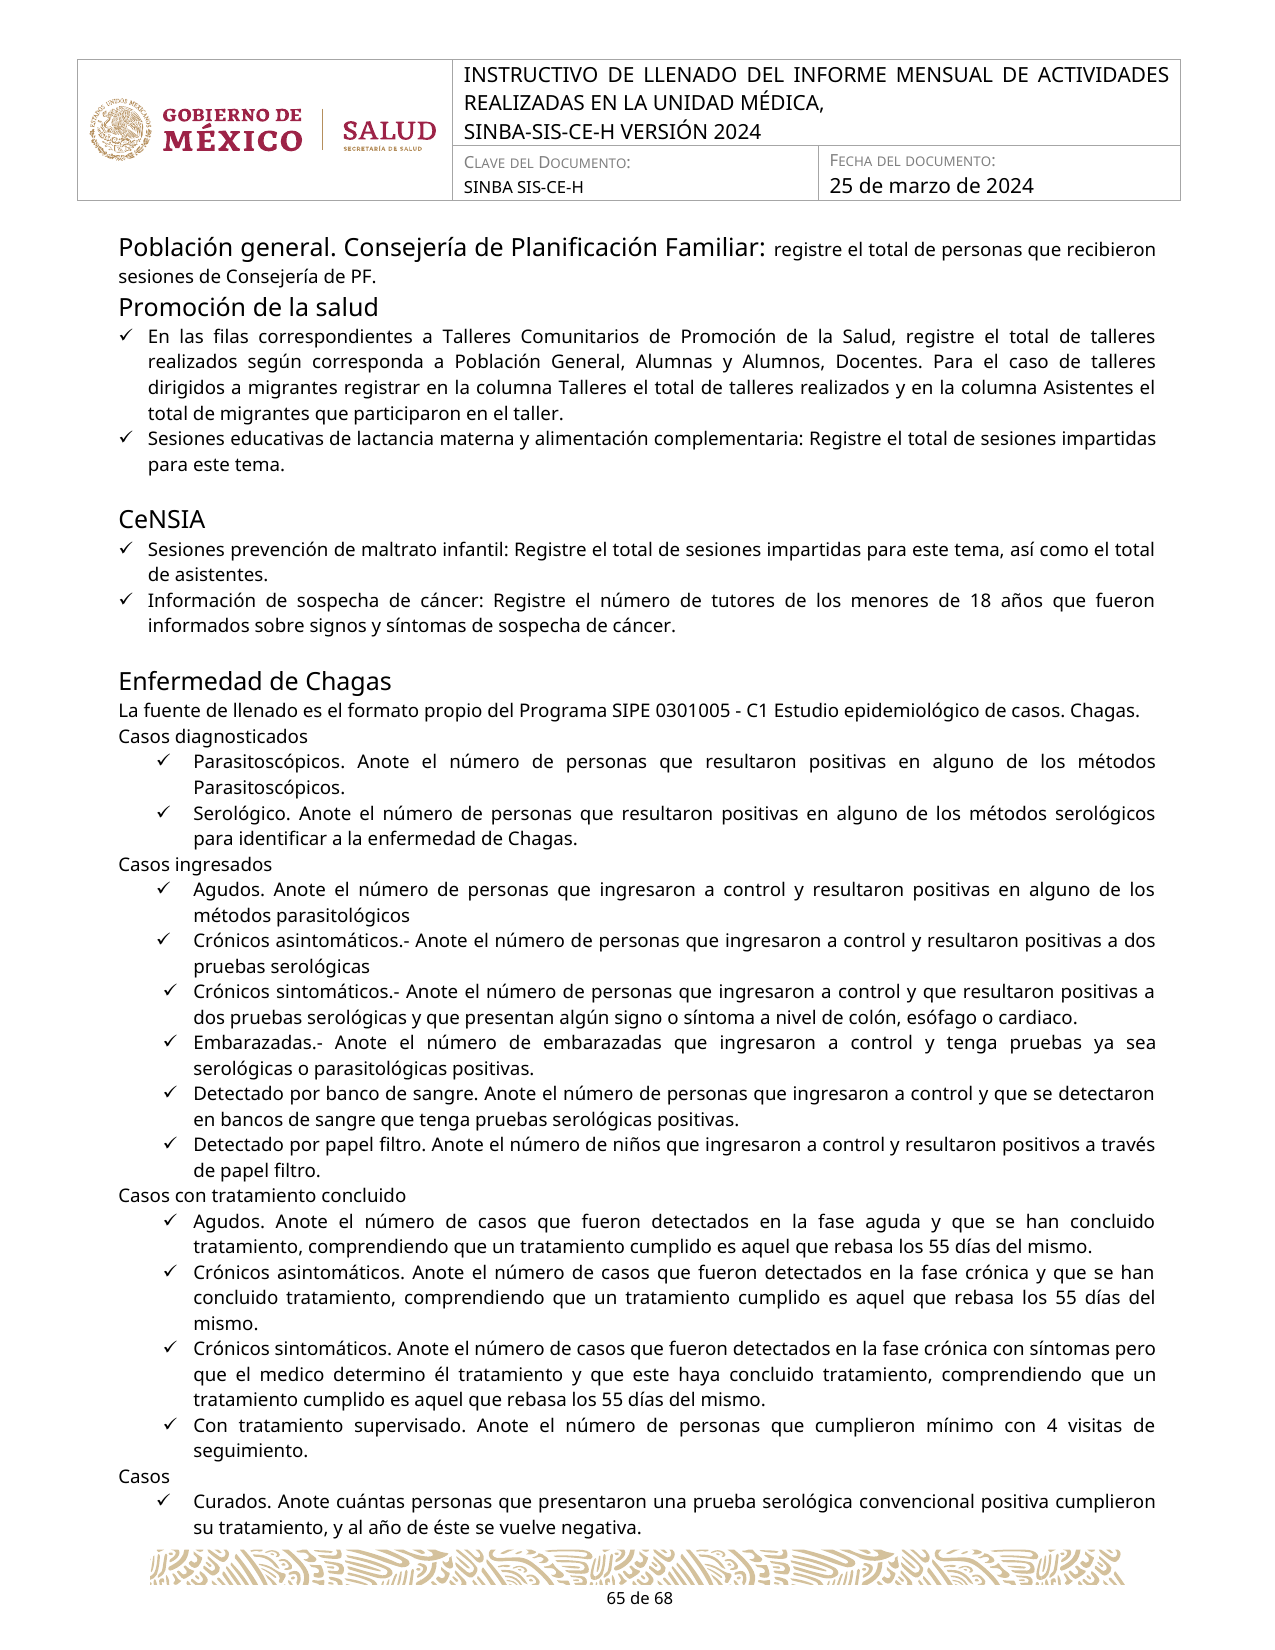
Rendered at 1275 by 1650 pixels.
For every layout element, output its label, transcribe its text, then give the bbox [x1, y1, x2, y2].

list Detectado por banco de sangre. Anote el número de personas que ingresaron a control y que se detectaron en bancos de sangre que tenga pruebas serológicas positivas. [162, 1081, 1157, 1132]
list Embarazadas.- Anote el número de embarazadas que ingresaron a control y tenga pruebas ya sea serológicas o parasitológicas positivas. [162, 1029, 1157, 1081]
text CeNSIA [118, 502, 1157, 536]
list Sesiones prevención de maltrato infantil: Registre el total de sesiones impartidas para este tema, así como el total de asistentes. [118, 536, 1157, 587]
text Casos diagnosticados [118, 723, 1157, 749]
text Enfermedad de Chagas [118, 664, 1157, 698]
list Crónicos sintomáticos. Anote el número de casos que fueron detectados en la fase crónica con síntomas pero que el medico determino él tratamiento y que este haya concluido tratamiento, comprendiendo que un tratamiento cumplido es aquel que rebasa los 55 días del mismo. [162, 1336, 1157, 1412]
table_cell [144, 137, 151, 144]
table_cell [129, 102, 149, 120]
text Casos [118, 1463, 1157, 1489]
text Población general. Consejería de Planificación Familiar: registre el total de personas que recibieron sesiones de Consejería de PF. [118, 230, 1157, 289]
list Sesiones educativas de lactancia materna y alimentación complementaria: Registre el total de sesiones impartidas para este tema. [118, 425, 1157, 476]
list Agudos. Anote el número de personas que ingresaron a control y resultaron positivas en alguno de los métodos parasitológicos [156, 876, 1157, 927]
list Crónicos asintomáticos.- Anote el número de personas que ingresaron a control y resultaron positivas a dos pruebas serológicas [156, 927, 1157, 978]
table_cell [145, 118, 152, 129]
list Serológico. Anote el número de personas que resultaron positivas en alguno de los métodos serológicos para identificar a la enfermedad de Chagas. [156, 800, 1157, 851]
list Parasitoscópicos. Anote el número de personas que resultaron positivas en alguno de los métodos Parasitoscópicos. [156, 749, 1157, 800]
list Agudos. Anote el número de casos que fueron detectados en la fase aguda y que se han concluido tratamiento, comprendiendo que un tratamiento cumplido es aquel que rebasa los 55 días del mismo. [162, 1208, 1157, 1259]
text Promoción de la salud [118, 289, 1157, 323]
list En las filas correspondientes a Talleres Comunitarios de Promoción de la Salud, registre el total de talleres realizados según corresponda a Población General, Alumnas y Alumnos, Docentes. Para el caso de talleres dirigidos a migrantes registrar en la columna Talleres el total de talleres realizados y en la columna Asistentes el total de migrantes que participaron en el taller. [118, 323, 1157, 425]
text La fuente de llenado es el formato propio del Programa SIPE 0301005 - C1 Estudio epidemiológico de casos. Chagas. [118, 698, 1157, 723]
list Con tratamiento supervisado. Anote el número de personas que cumplieron mínimo con 4 visitas de seguimiento. [162, 1412, 1157, 1463]
text Casos con tratamiento concluido [118, 1183, 1157, 1208]
list Crónicos sintomáticos.- Anote el número de personas que ingresaron a control y que resultaron positivas a dos pruebas serológicas y que presentan algún signo o síntoma a nivel de colón, esófago o cardiaco. [162, 978, 1157, 1029]
list Información de sospecha de cáncer: Registre el número de tutores de los menores de 18 años que fueron informados sobre signos y síntomas de sospecha de cáncer. [118, 587, 1157, 638]
text Casos ingresados [118, 851, 1157, 876]
list Curados. Anote cuántas personas que presentaron una prueba serológica convencional positiva cumplieron su tratamiento, y al año de éste se vuelve negativa. [156, 1489, 1157, 1540]
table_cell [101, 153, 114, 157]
list Crónicos asintomáticos. Anote el número de casos que fueron detectados en la fase crónica y que se han concluido tratamiento, comprendiendo que un tratamiento cumplido es aquel que rebasa los 55 días del mismo. [162, 1259, 1157, 1336]
list Detectado por papel filtro. Anote el número de niños que ingresaron a control y resultaron positivos a través de papel filtro. [162, 1132, 1157, 1183]
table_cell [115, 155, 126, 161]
table_cell DE CONSULTA EXTERNA [90, 104, 144, 153]
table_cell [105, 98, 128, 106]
